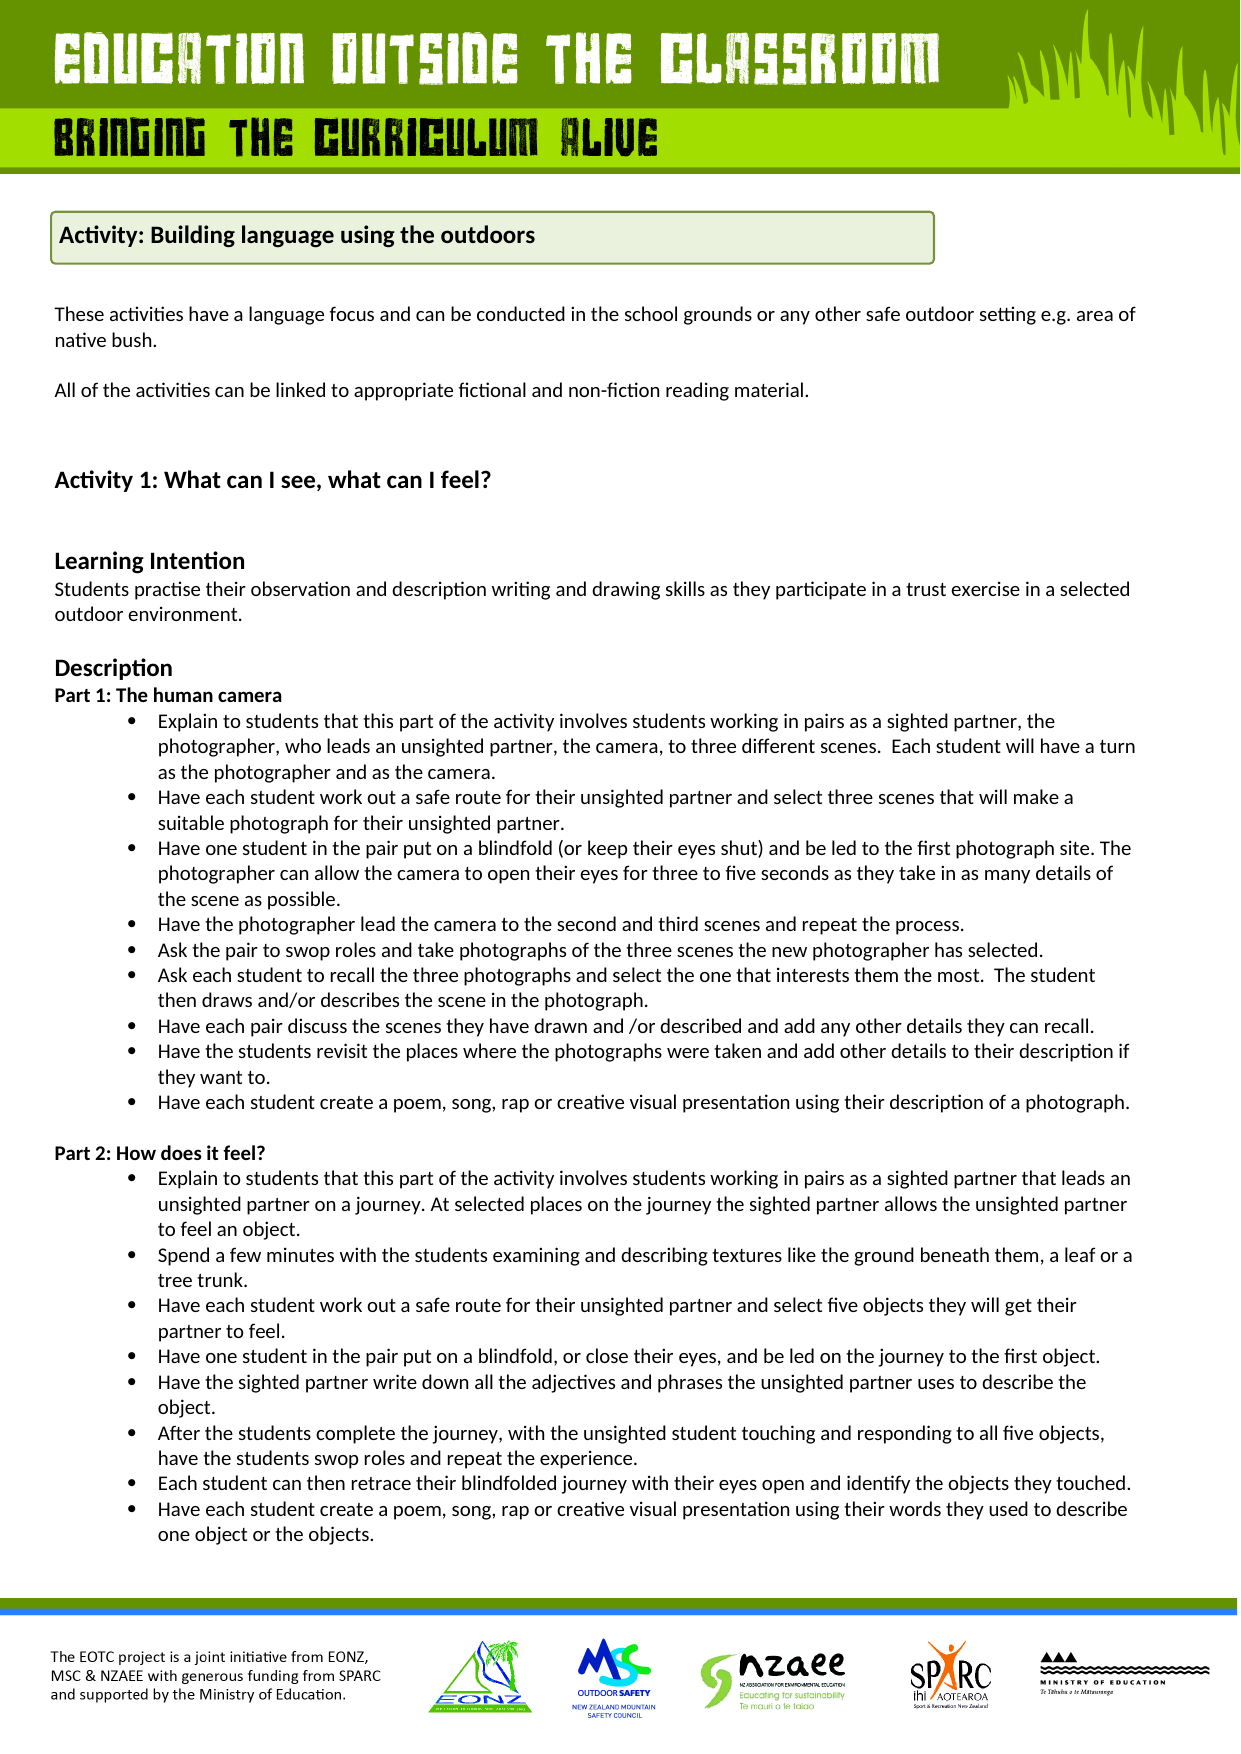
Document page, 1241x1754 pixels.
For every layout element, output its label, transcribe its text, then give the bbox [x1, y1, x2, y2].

list Have each student create a poem, song, rap or creative visual presentation using their description of a photograph. [128, 1089, 1138, 1115]
list Explain to students that this part of the activity involves students working in pairs as a sighted partner, the photographer, who leads an unsighted partner, the camera, to three different scenes. Each student will have a turn as the photographer and as the camera. [128, 708, 1138, 784]
list Have each pair discuss the scenes they have drawn and /or described and add any other details they can recall. [128, 1013, 1138, 1038]
text These activities have a language focus and can be conducted in the school grounds or any other safe outdoor setting e.g. area of native bush. [54, 301, 1138, 352]
list After the students complete the journey, with the unsighted student touching and responding to all five objects, have the students swop roles and repeat the experience. [128, 1420, 1138, 1471]
list Have each student work out a safe route for their unsighted partner and select five objects they will get their partner to feel. [128, 1293, 1138, 1343]
list Have one student in the pair put on a blindfold, or close their eyes, and be led on the journey to the first object. [128, 1343, 1138, 1369]
list Have each student create a poem, song, rap or creative visual presentation using their words they used to describe one object or the objects. [128, 1496, 1138, 1547]
list Have one student in the pair put on a blindfold (or keep their eyes shut) and be led to the first photograph site. The photographer can allow the camera to open their eyes for three to five seconds as they take in as many details of the scene as possible. [128, 835, 1138, 911]
list Each student can then retrace their blindfolded journey with their eyes open and identify the objects they touched. [128, 1471, 1138, 1496]
list Ask the pair to swop roles and take photographs of the three scenes the new photographer has selected. [128, 937, 1138, 962]
picture [0, 1598, 1238, 1752]
text All of the activities can be linked to appropriate fictional and non-fiction reading material. [54, 378, 1138, 403]
picture [0, 0, 1241, 174]
text Part 2: How does it feel? [54, 1140, 1138, 1166]
text Students practise their observation and description writing and drawing skills as they participate in a trust exercise in a selected outdoor environment. [54, 576, 1138, 627]
list Have each student work out a safe route for their unsighted partner and select three scenes that will make a suitable photograph for their unsighted partner. [128, 784, 1138, 835]
text Part 1: The human camera [54, 683, 1138, 708]
list Spend a few minutes with the students examining and describing textures like the ground beneath them, a leaf or a tree trunk. [128, 1242, 1138, 1293]
list Have the photographer lead the camera to the second and third scenes and repeat the process. [128, 911, 1138, 937]
list Explain to students that this part of the activity involves students working in pairs as a sighted partner that leads an unsighted partner on a journey. At selected places on the journey the sighted partner allows the unsighted partner to feel an object. [128, 1166, 1138, 1242]
list Have the sighted partner write down all the adjectives and phrases the unsighted partner uses to describe the object. [128, 1369, 1138, 1420]
text Activity 1: What can I see, what can I feel? [54, 464, 1138, 494]
list Ask each student to recall the three photographs and select the one that interests them the most. The student then draws and/or describes the scene in the photograph. [128, 962, 1138, 1013]
text Learning Intention [54, 545, 1138, 576]
list Have the students revisit the places where the photographs were taken and add other details to their description if they want to. [128, 1038, 1138, 1089]
text Description [54, 652, 1138, 683]
